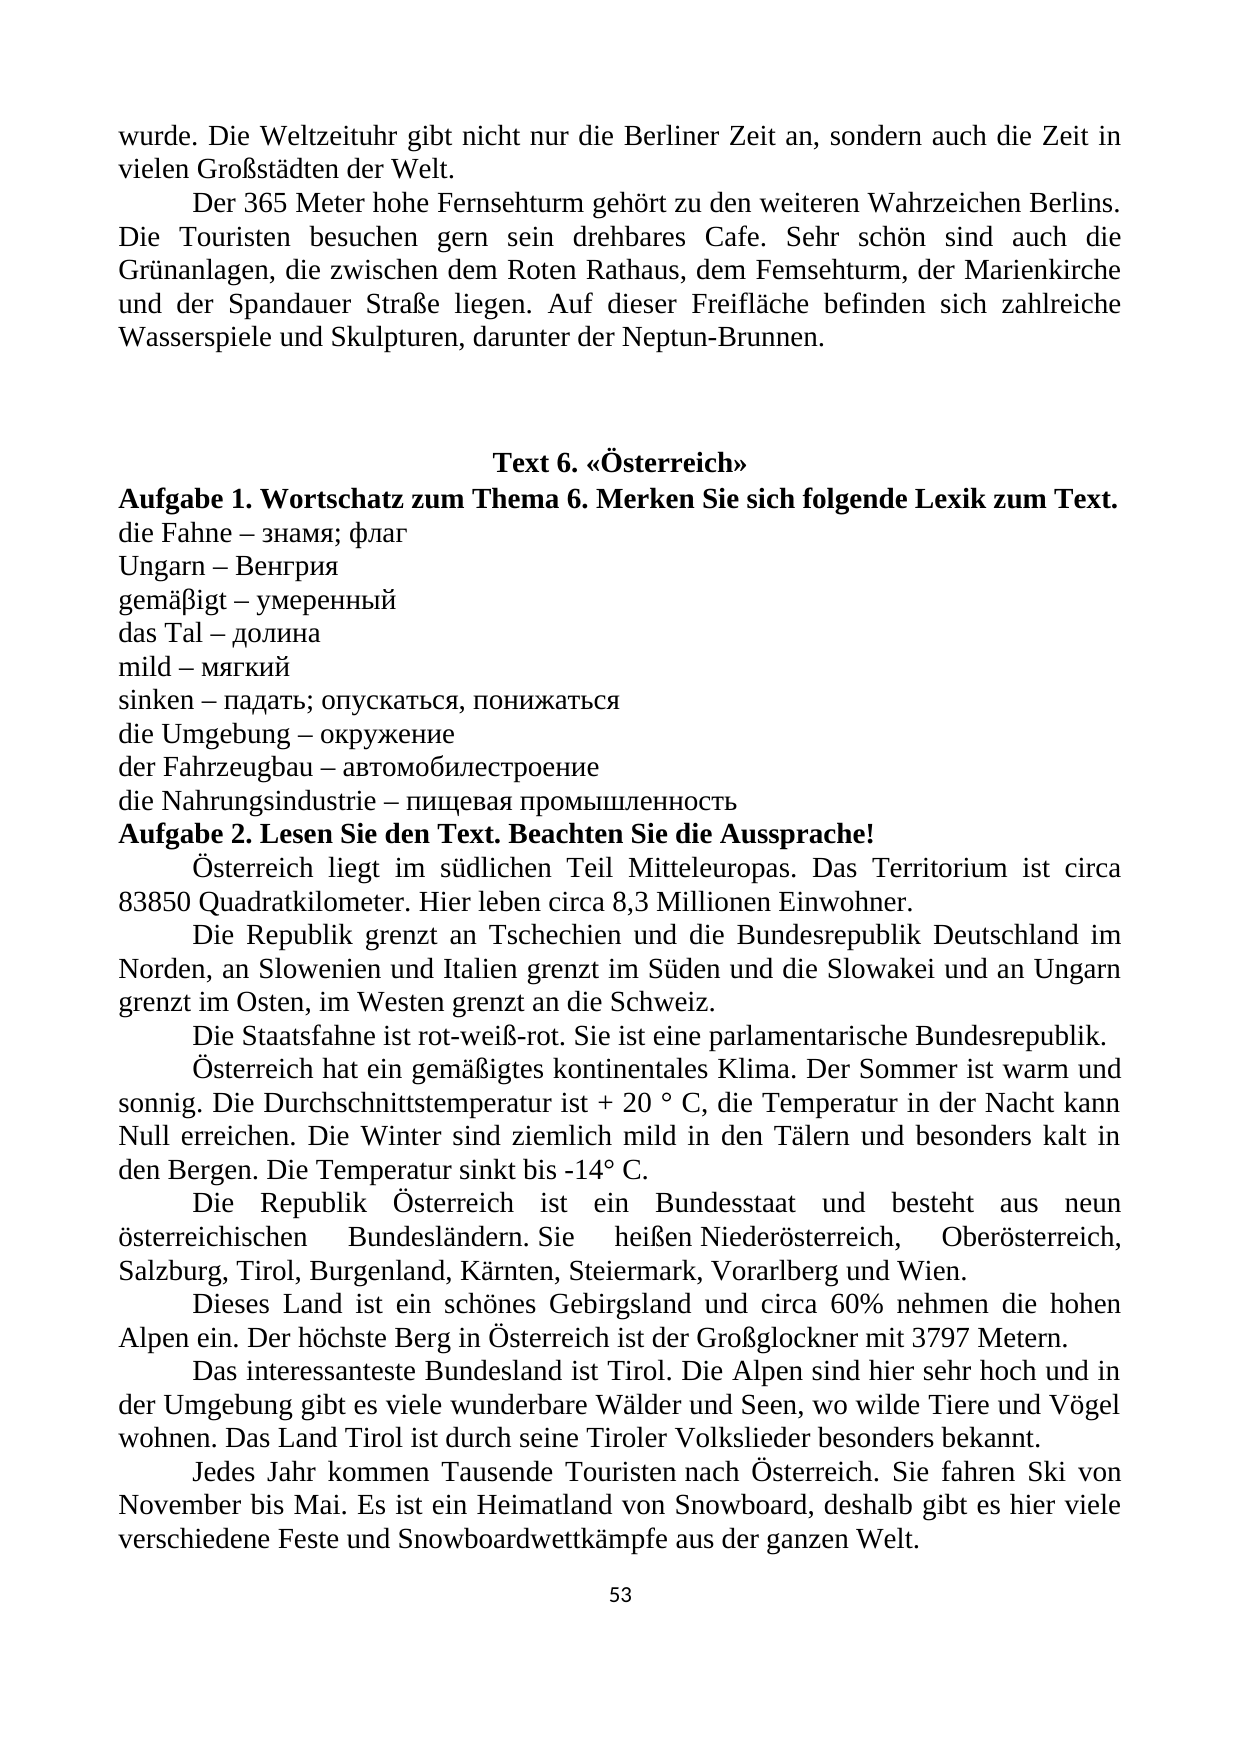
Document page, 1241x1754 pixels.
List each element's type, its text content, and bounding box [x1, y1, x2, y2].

text Das interessanteste Bundesland ist Tirol. Die Alpen sind hier sehr hoch und in der Umgebung gibt es viele wunderbare Wälder und Seen, wo wilde Tiere und Vögel wohnen. Das Land Tirol ist durch seine Tiroler Volkslieder besonders bekannt. [118, 1353, 1122, 1454]
text Die Republik Österreich ist ein Bundesstaat und besteht aus neun österreichischen Bundesländern. Sie heißen Niederösterreich, Oberösterreich, Salzburg, Tirol, Burgenland, Kärnten, Steiermark, Vorarlberg und Wien. [118, 1186, 1122, 1286]
text Dieses Land ist ein schönes Gebirgsland und circa 60% nehmen die hohen Alpen ein. Der höchste Berg in Österreich ist der Großglockner mit 3797 Metern. [118, 1286, 1122, 1353]
text Aufgabe 2. Lesen Sie den Text. Beachten Sie die Aussprache! [118, 817, 1122, 850]
text Österreich hat ein gemäßigtes kontinentales Klima. Der Sommer ist warm und sonnig. Die Durchschnittstemperatur ist + 20 ° C, die Temperatur in der Nacht kann Null erreichen. Die Winter sind ziemlich mild in den Tälern und besonders kalt in den Bergen. Die Temperatur sinkt bis -14° C. [118, 1051, 1122, 1186]
text sinken – падать; опускаться, понижаться [118, 682, 1122, 716]
text mild – мягкий [118, 649, 1122, 682]
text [118, 118, 1122, 185]
text Die Staatsfahne ist rot-weiß-rot. Sie ist eine parlamentarische Bundesrepublik. [118, 1018, 1122, 1051]
text Österreich liegt im südlichen Teil Mitteleuropas. Das Territorium ist circa 83850 Quadratkilometer. Hier leben circa 8,3 Millionen Einwohner. [118, 850, 1122, 917]
text gemäβigt – умеренный [118, 582, 1122, 615]
text Ungarn – Венгрия [118, 548, 1122, 582]
text die Fahne – знамя; флаг [118, 515, 1122, 548]
text die Umgebung – окружение [118, 716, 1122, 749]
text das Tal – долина [118, 615, 1122, 649]
text die Nahrungsindustrie – пищевая промышленность [118, 783, 1122, 817]
text Die Republik grenzt an Tschechien und die Bundesrepublik Deutschland im Norden, an Slowenien und Italien grenzt im Süden und die Slowakei und an Ungarn grenzt im Osten, im Westen grenzt an die Schweiz. [118, 917, 1122, 1018]
text Der 365 Meter hohe Fernsehturm gehört zu den weiteren Wahrzeichen Berlins. Die Touristen besuchen gern sein drehbares Cafe. Sehr schön sind auch die Grünanlagen, die zwischen dem Roten Rathaus, dem Femsehturm, der Marienkirche und der Spandauer Straße liegen. Auf dieser Freifläche befinden sich zahlreiche Wasserspiele und Skulpturen, darunter der Neptun-Brunnen. [118, 185, 1122, 353]
text der Fahrzeugbau – автомобилестроение [118, 749, 1122, 783]
text Jedes Jahr kommen Tausende Touristen nach Österreich. Sie fahren Ski von November bis Mai. Es ist ein Heimatland von Snowboard, deshalb gibt es hier viele verschiedene Feste und Snowboardwettkämpfe aus der ganzen Welt. [118, 1454, 1122, 1554]
text Aufgabe 1. Wortschatz zum Thema 6. Merken Sie sich folgende Lexik zum Text. [118, 481, 1122, 515]
subtitle Text 6. «Österreich» [118, 445, 1122, 478]
